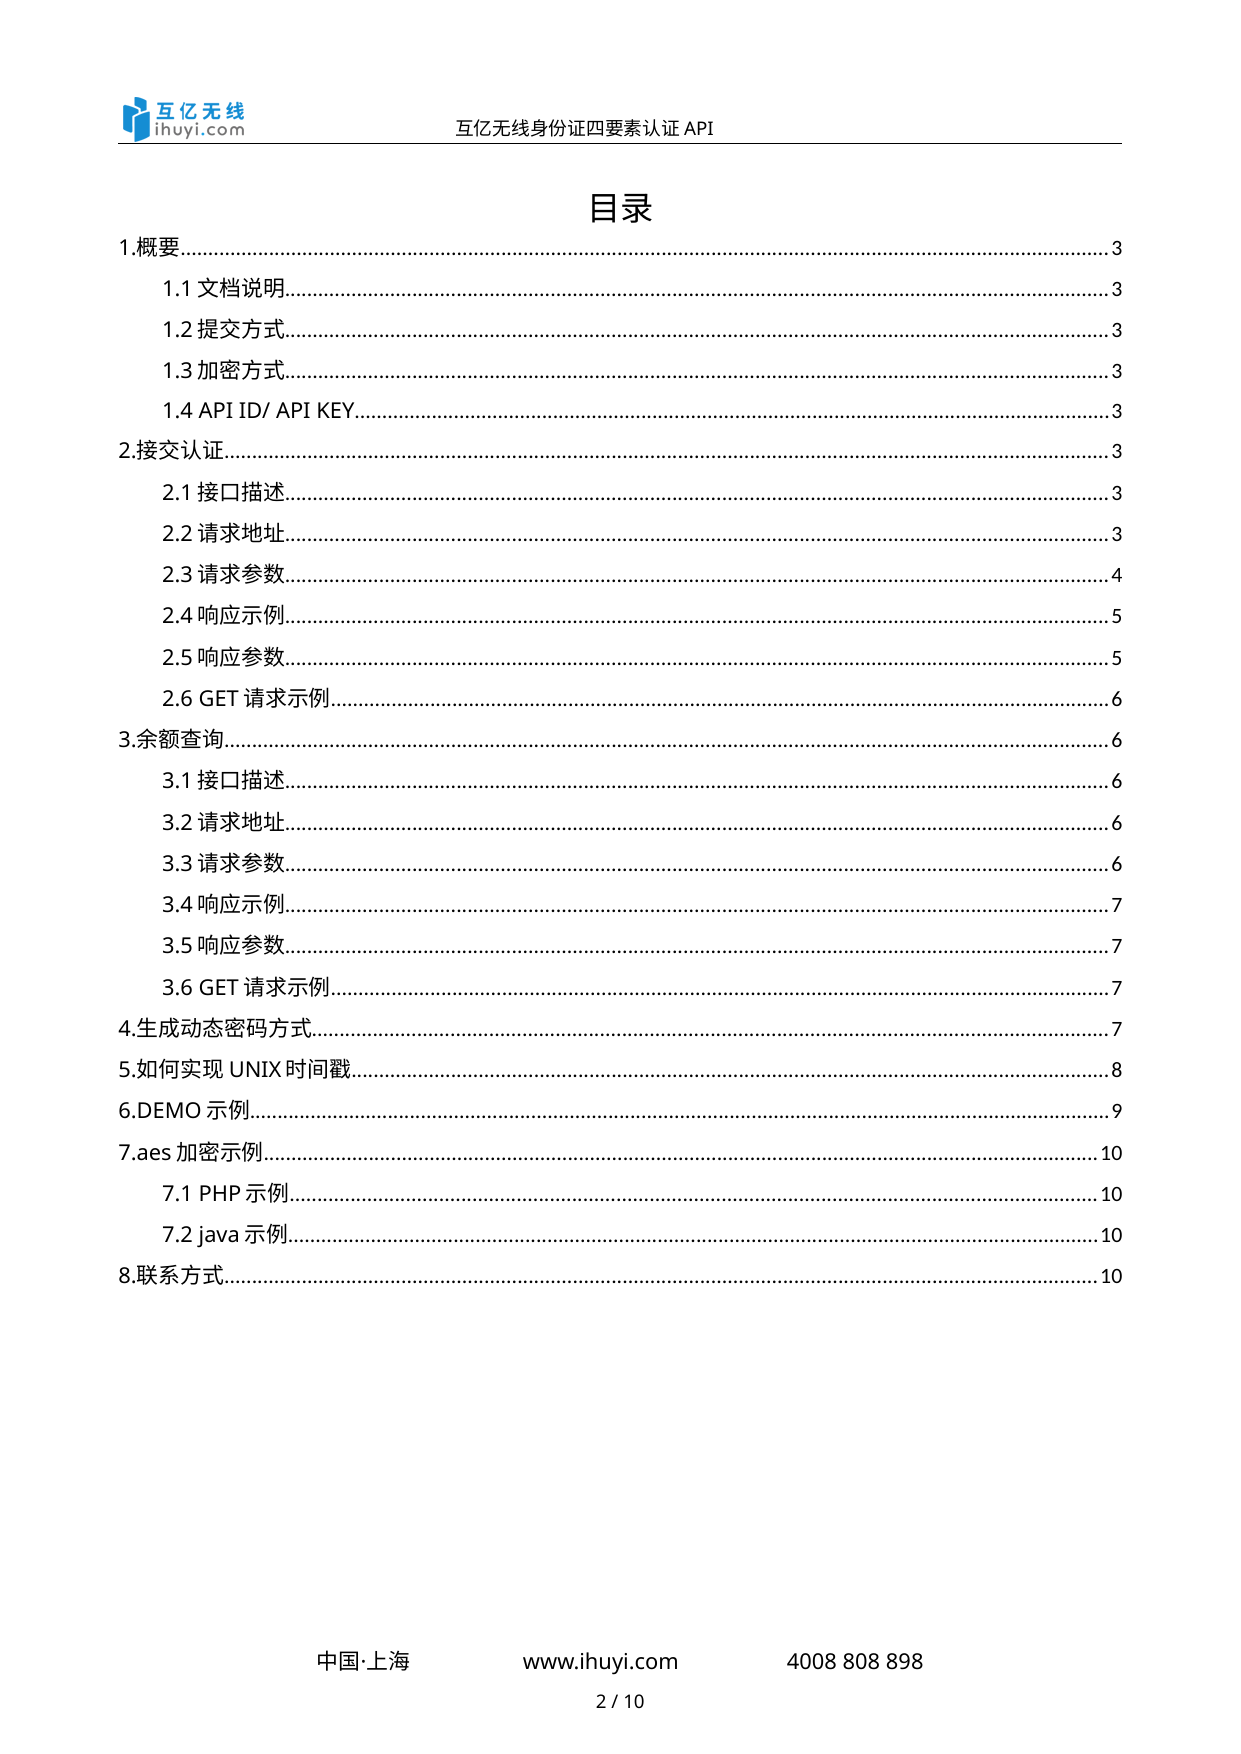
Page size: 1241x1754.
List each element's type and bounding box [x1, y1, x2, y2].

picture [118, 88, 249, 143]
